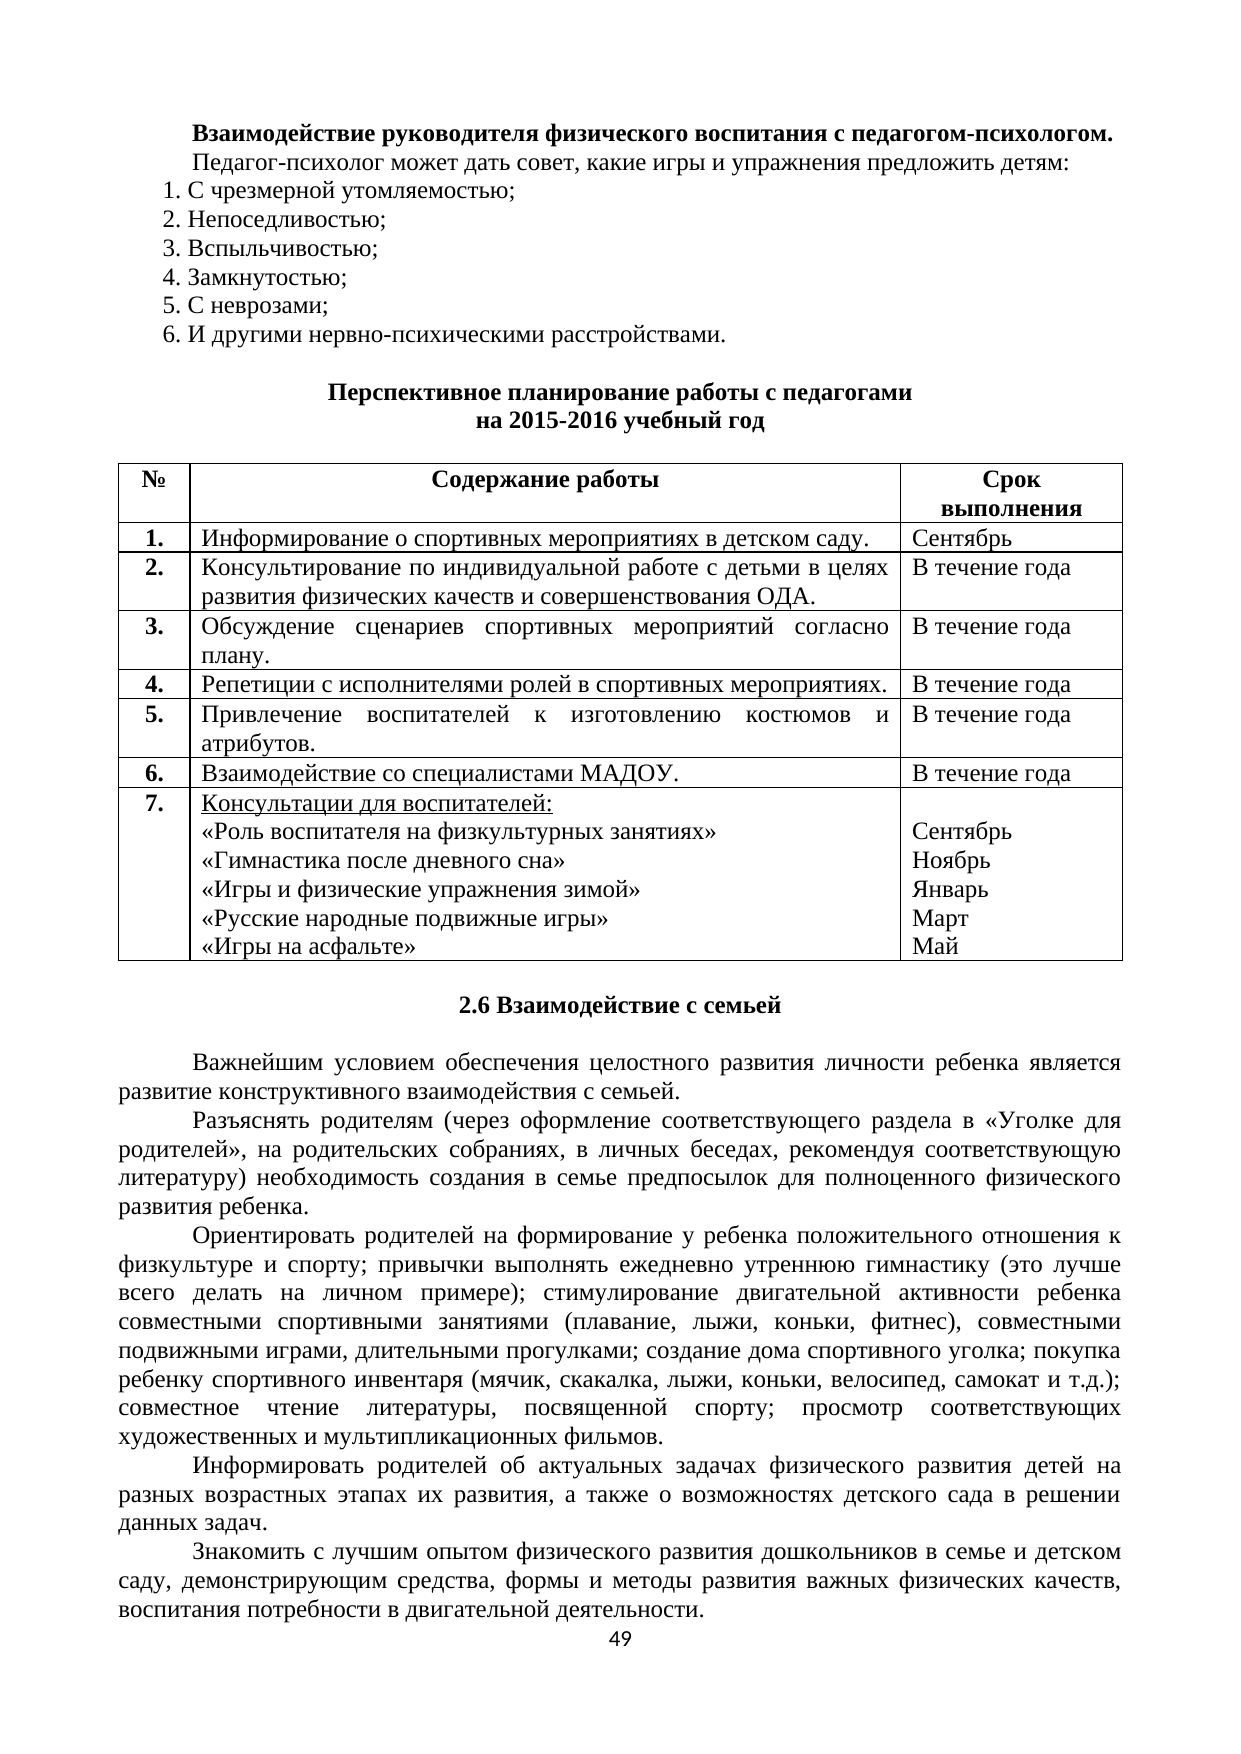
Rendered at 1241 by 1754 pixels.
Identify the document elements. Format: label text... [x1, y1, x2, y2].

text 5. С неврозами; [162, 291, 1122, 319]
text Перспективное планирование работы с педагогами [118, 377, 1122, 406]
table_cell В течение года [901, 758, 1122, 787]
text 3. Вспыльчивостью; [162, 233, 1122, 262]
table_header Срок выполнения [901, 464, 1122, 522]
table_cell 3. [119, 611, 189, 668]
table_cell 1. [119, 523, 189, 551]
text Разъяснять родителям (через оформление соответствующего раздела в «Уголке для родителей», на родительских собраниях, в личных беседах, рекомендуя соответствующую литературу) необходимость создания в семье предпосылок для полноценного физического развития ребенка. [118, 1105, 1122, 1220]
table_cell Сентябрь [901, 523, 1122, 551]
table_cell В течение года [901, 670, 1122, 698]
table_cell В течение года [901, 699, 1122, 757]
table_cell 2. [119, 553, 189, 610]
table_cell 7. [119, 788, 189, 960]
table_cell Привлечение воспитателей к изготовлению костюмов и атрибутов. [191, 699, 900, 757]
table_cell Информирование о спортивных мероприятиях в детском саду. [191, 523, 900, 551]
text Информировать родителей об актуальных задачах физического развития детей на разных возрастных этапах их развития, а также о возможностях детского сада в решении данных задач. [118, 1450, 1122, 1536]
text 1. С чрезмерной утомляемостью; [162, 176, 1122, 204]
table_cell 5. [119, 699, 189, 757]
text 4. Замкнутостью; [162, 262, 1122, 291]
table_cell В течение года [901, 553, 1122, 610]
table_cell 4. [119, 670, 189, 698]
text Ориентировать родителей на формирование у ребенка положительного отношения к физкультуре и спорту; привычки выполнять ежедневно утреннюю гимнастику (это лучше всего делать на личном примере); стимулирование двигательной активности ребенка совместными спортивными занятиями (плавание, лыжи, коньки, фитнес), совместными подвижными играми, длительными прогулками; создание дома спортивного уголка; покупка ребенку спортивного инвентаря (мячик, скакалка, лыжи, коньки, велосипед, самокат и т.д.); совместное чтение литературы, посвященной спорту; просмотр соответствующих художественных и мультипликационных фильмов. [118, 1220, 1122, 1450]
table_cell Взаимодействие со специалистами МАДОУ. [191, 758, 900, 787]
table_cell Консультации для воспитателей: «Роль воспитателя на физкультурных занятиях» «Гимнастика после дневного сна» «Игры и физические упражнения зимой» «Русские народные подвижные игры» «Игры на асфальте» [191, 788, 900, 960]
table_header № [119, 464, 189, 522]
text 2.6 Взаимодействие с семьей [118, 990, 1122, 1019]
text Важнейшим условием обеспечения целостного развития личности ребенка является развитие конструктивного взаимодействия с семьей. [118, 1047, 1122, 1105]
table_cell 6. [119, 758, 189, 787]
text на 2015-2016 учебный год [118, 406, 1122, 434]
text Педагог-психолог может дать совет, какие игры и упражнения предложить детям: [118, 147, 1122, 176]
table_cell Репетиции с исполнителями ролей в спортивных мероприятиях. [191, 670, 900, 698]
table_cell Консультирование по индивидуальной работе с детьми в целях развития физических качеств и совершенствования ОДА. [191, 553, 900, 610]
table_header Содержание работы [191, 464, 900, 522]
table_cell Сентябрь Ноябрь Январь Март Май [901, 788, 1122, 960]
text 2. Непоседливостью; [162, 204, 1122, 233]
text 6. И другими нервно-психическими расстройствами. [162, 319, 1122, 348]
table_cell Обсуждение сценариев спортивных мероприятий согласно плану. [191, 611, 900, 668]
table_cell В течение года [901, 611, 1122, 668]
text Знакомить с лучшим опытом физического развития дошкольников в семье и детском саду, демонстрирующим средства, формы и методы развития важных физических качеств, воспитания потребности в двигательной деятельности. [118, 1536, 1122, 1622]
text Взаимодействие руководителя физического воспитания с педагогом-психологом. [118, 118, 1122, 147]
